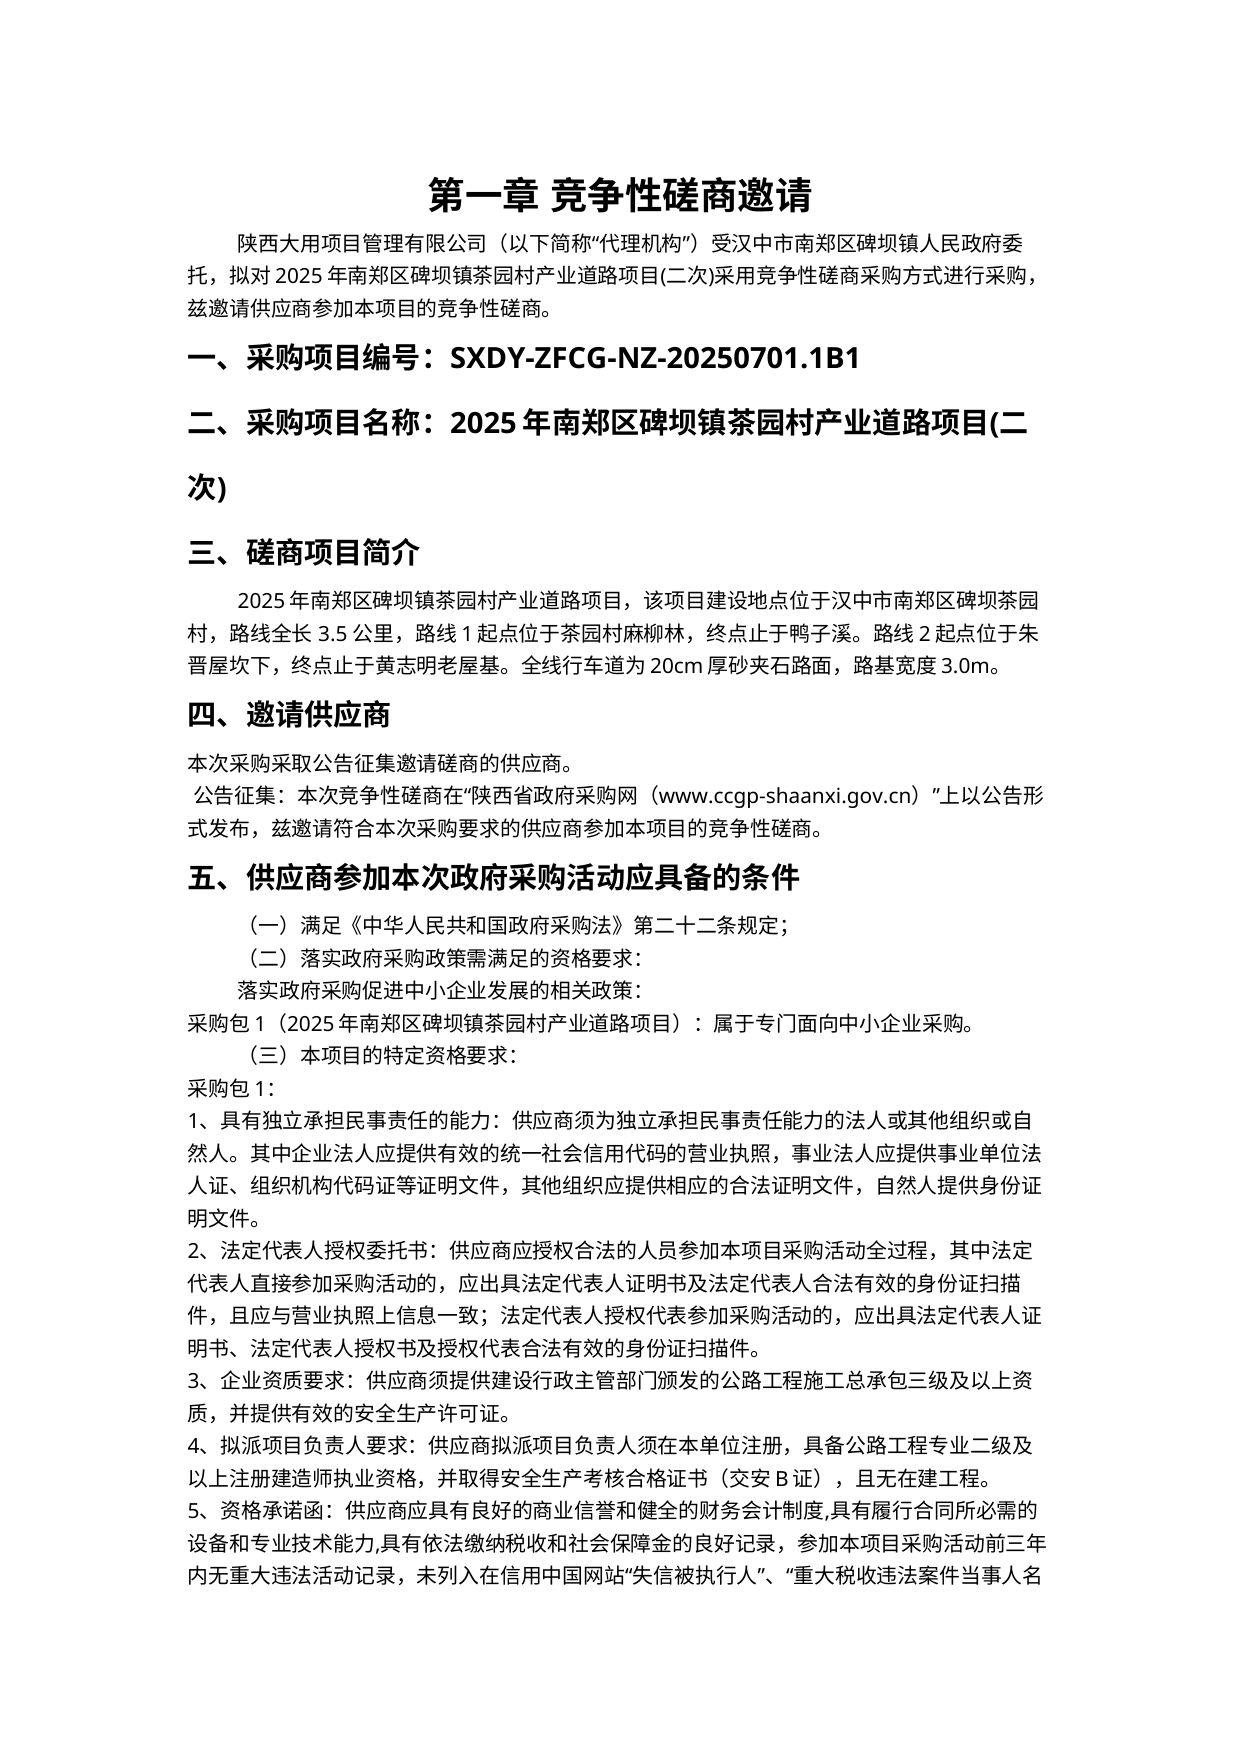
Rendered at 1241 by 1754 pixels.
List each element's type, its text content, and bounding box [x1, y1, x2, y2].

text 2、法定代表人授权委托书：供应商应授权合法的人员参加本项目采购活动全过程，其中法定代表人直接参加采购活动的，应出具法定代表人证明书及法定代表人合法有效的身份证扫描件，且应与营业执照上信息一致；法定代表人授权代表参加采购活动的，应出具法定代表人证明书、法定代表人授权书及授权代表合法有效的身份证扫描件。 [187, 1234, 1053, 1364]
text 1、具有独立承担民事责任的能力：供应商须为独立承担民事责任能力的法人或其他组织或自然人。其中企业法人应提供有效的统一社会信用代码的营业执照，事业法人应提供事业单位法人证、组织机构代码证等证明文件，其他组织应提供相应的合法证明文件，自然人提供身份证明文件。 [187, 1104, 1053, 1234]
text （一）满足《中华人民共和国政府采购法》第二十二条规定； [187, 909, 1053, 942]
text （二）落实政府采购政策需满足的资格要求： [187, 942, 1053, 974]
text （三）本项目的特定资格要求： [187, 1039, 1053, 1072]
text 二、采购项目名称：2025年南郑区碑坝镇茶园村产业道路项目(二次) [187, 389, 1053, 519]
text 公告征集：本次竞争性磋商在“陕西省政府采购网（www.ccgp-shaanxi.gov.cn）”上以公告形式发布，兹邀请符合本次采购要求的供应商参加本项目的竞争性磋商。 [187, 779, 1053, 844]
text 五、供应商参加本次政府采购活动应具备的条件 [187, 844, 1053, 909]
text 落实政府采购促进中小企业发展的相关政策： [187, 974, 1053, 1007]
text 2025年南郑区碑坝镇茶园村产业道路项目，该项目建设地点位于汉中市南郑区碑坝茶园村，路线全长 3.5 公里，路线1起点位于茶园村麻柳林，终点止于鸭子溪。路线2起点位于朱晋屋坎下，终点止于黄志明老屋基。全线行车道为20cm厚砂夹石路面，路基宽度3.0m。 [187, 584, 1053, 682]
text 本次采购采取公告征集邀请磋商的供应商。 [187, 747, 1053, 779]
text 4、拟派项目负责人要求：供应商拟派项目负责人须在本单位注册，具备公路工程专业二级及以上注册建造师执业资格，并取得安全生产考核合格证书（交安B证），且无在建工程。 [187, 1429, 1053, 1494]
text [187, 1494, 1053, 1592]
text 第一章 竞争性磋商邀请 [187, 162, 1053, 227]
text 四、邀请供应商 [187, 682, 1053, 747]
text 采购包1： [187, 1072, 1053, 1104]
text 3、企业资质要求：供应商须提供建设行政主管部门颁发的公路工程施工总承包三级及以上资质，并提供有效的安全生产许可证。 [187, 1364, 1053, 1429]
text 陕西大用项目管理有限公司（以下简称“代理机构”）受汉中市南郑区碑坝镇人民政府委托，拟对2025年南郑区碑坝镇茶园村产业道路项目(二次)采用竞争性磋商采购方式进行采购，兹邀请供应商参加本项目的竞争性磋商。 [187, 227, 1053, 324]
text 采购包1（2025年南郑区碑坝镇茶园村产业道路项目）：属于专门面向中小企业采购。 [187, 1007, 1053, 1039]
text 一、采购项目编号：SXDY-ZFCG-NZ-20250701.1B1 [187, 324, 1053, 389]
text 三、磋商项目简介 [187, 519, 1053, 584]
